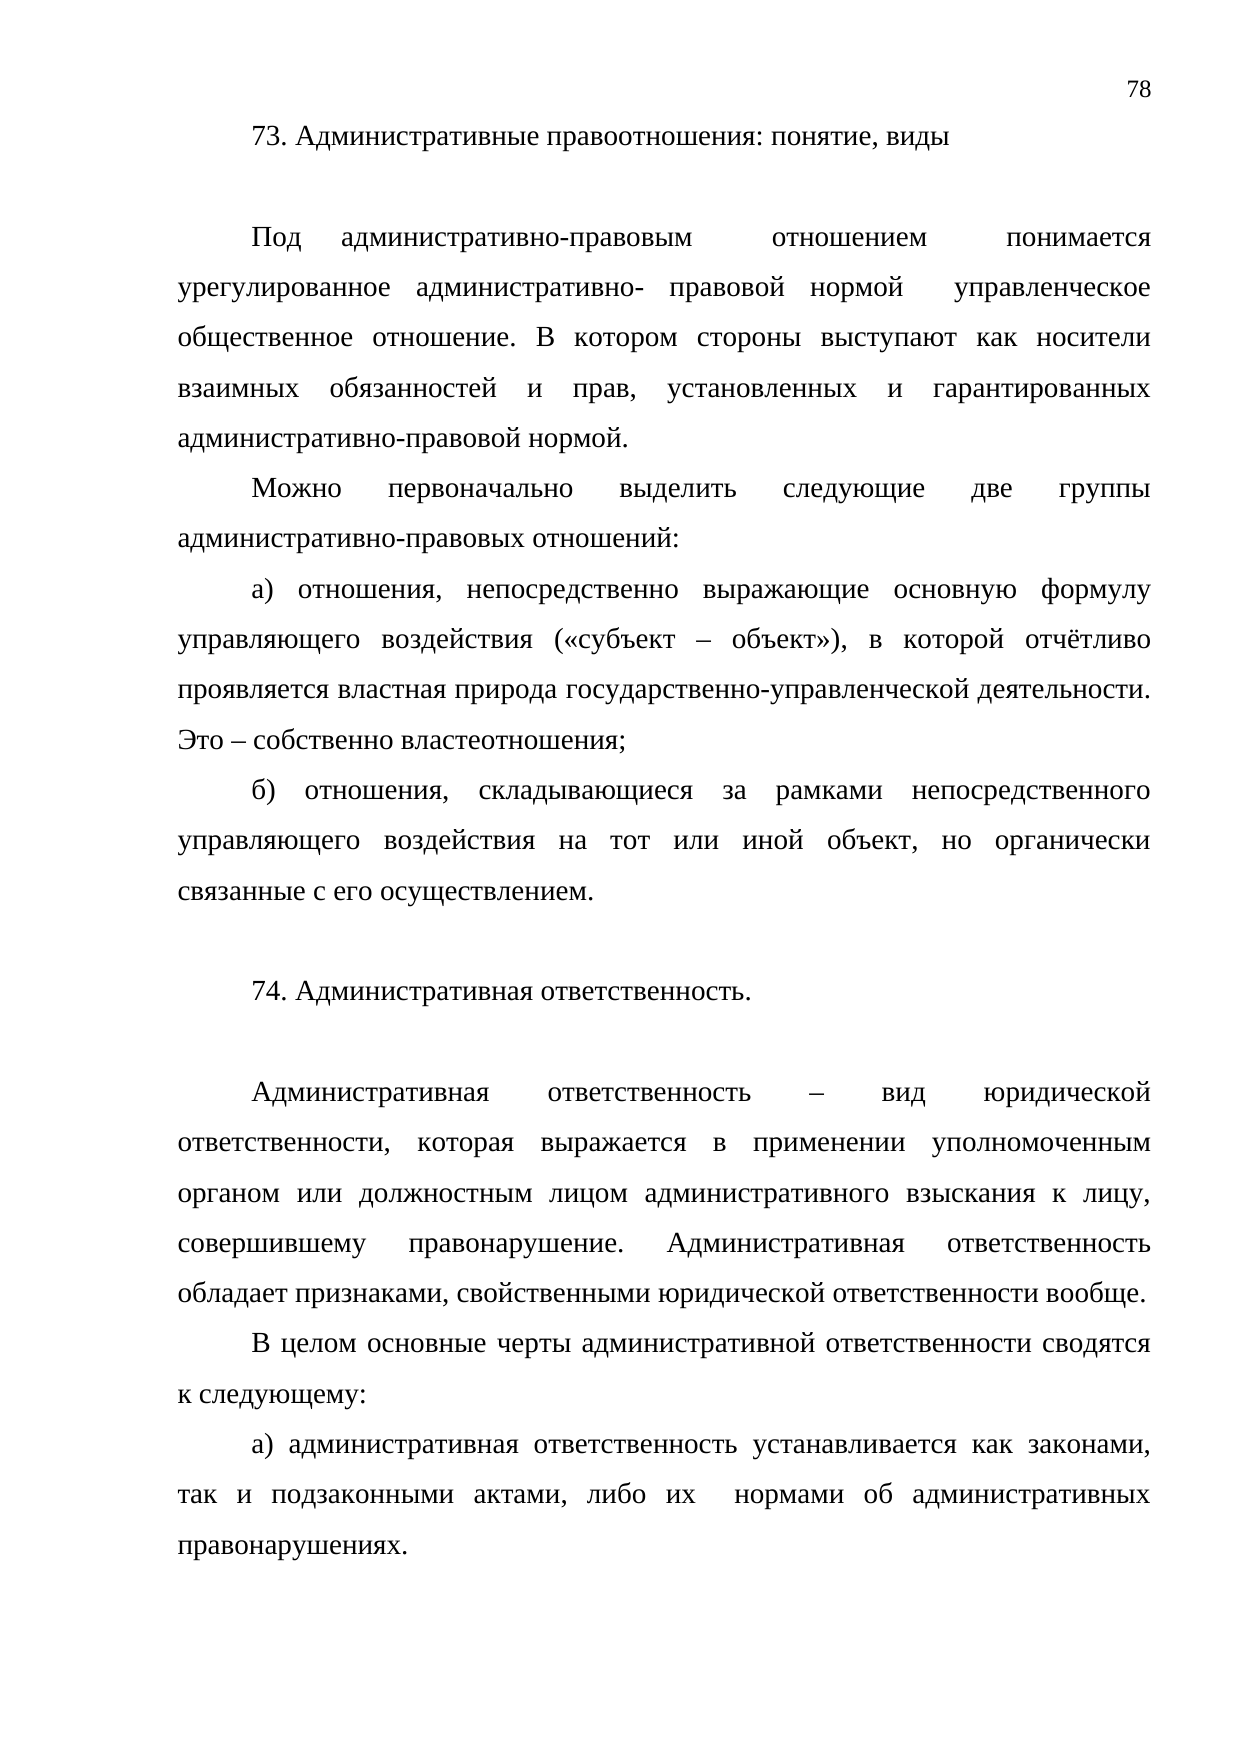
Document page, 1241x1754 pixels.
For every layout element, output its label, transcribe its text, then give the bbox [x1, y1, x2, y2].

text б) отношения, складывающиеся за рамками непосредственного управляющего воздействия на тот или иной объект, но органически связанные с его осуществлением. [177, 772, 1152, 906]
text а) отношения, непосредственно выражающие основную формулу управляющего воздействия («субъект – объект»), в которой отчётливо проявляется властная природа государственно-управленческой деятельности. Это – собственно властеотношения; [177, 571, 1152, 755]
text 74. Административная ответственность. [177, 973, 1152, 1007]
text Под административно-правовым отношением понимается урегулированное административно- правовой нормой управленческое общественное отношение. В котором стороны выступают как носители взаимных обязанностей и прав, установленных и гарантированных административно-правовой нормой. [177, 219, 1152, 453]
text 73. Административные правоотношения: понятие, виды [177, 118, 1152, 152]
text Можно первоначально выделить следующие две группы административно-правовых отношений: [177, 470, 1152, 554]
text а) административная ответственность устанавливается как законами, так и подзаконными актами, либо их нормами об административных правонарушениях. [177, 1426, 1152, 1560]
text В целом основные черты административной ответственности сводятся к следующему: [177, 1326, 1152, 1409]
text Административная ответственность – вид юридической ответственности, которая выражается в применении уполномоченным органом или должностным лицом административного взыскания к лицу, совершившему правонарушение. Административная ответственность обладает признаками, свойственными юридической ответственности вообще. [177, 1074, 1152, 1309]
